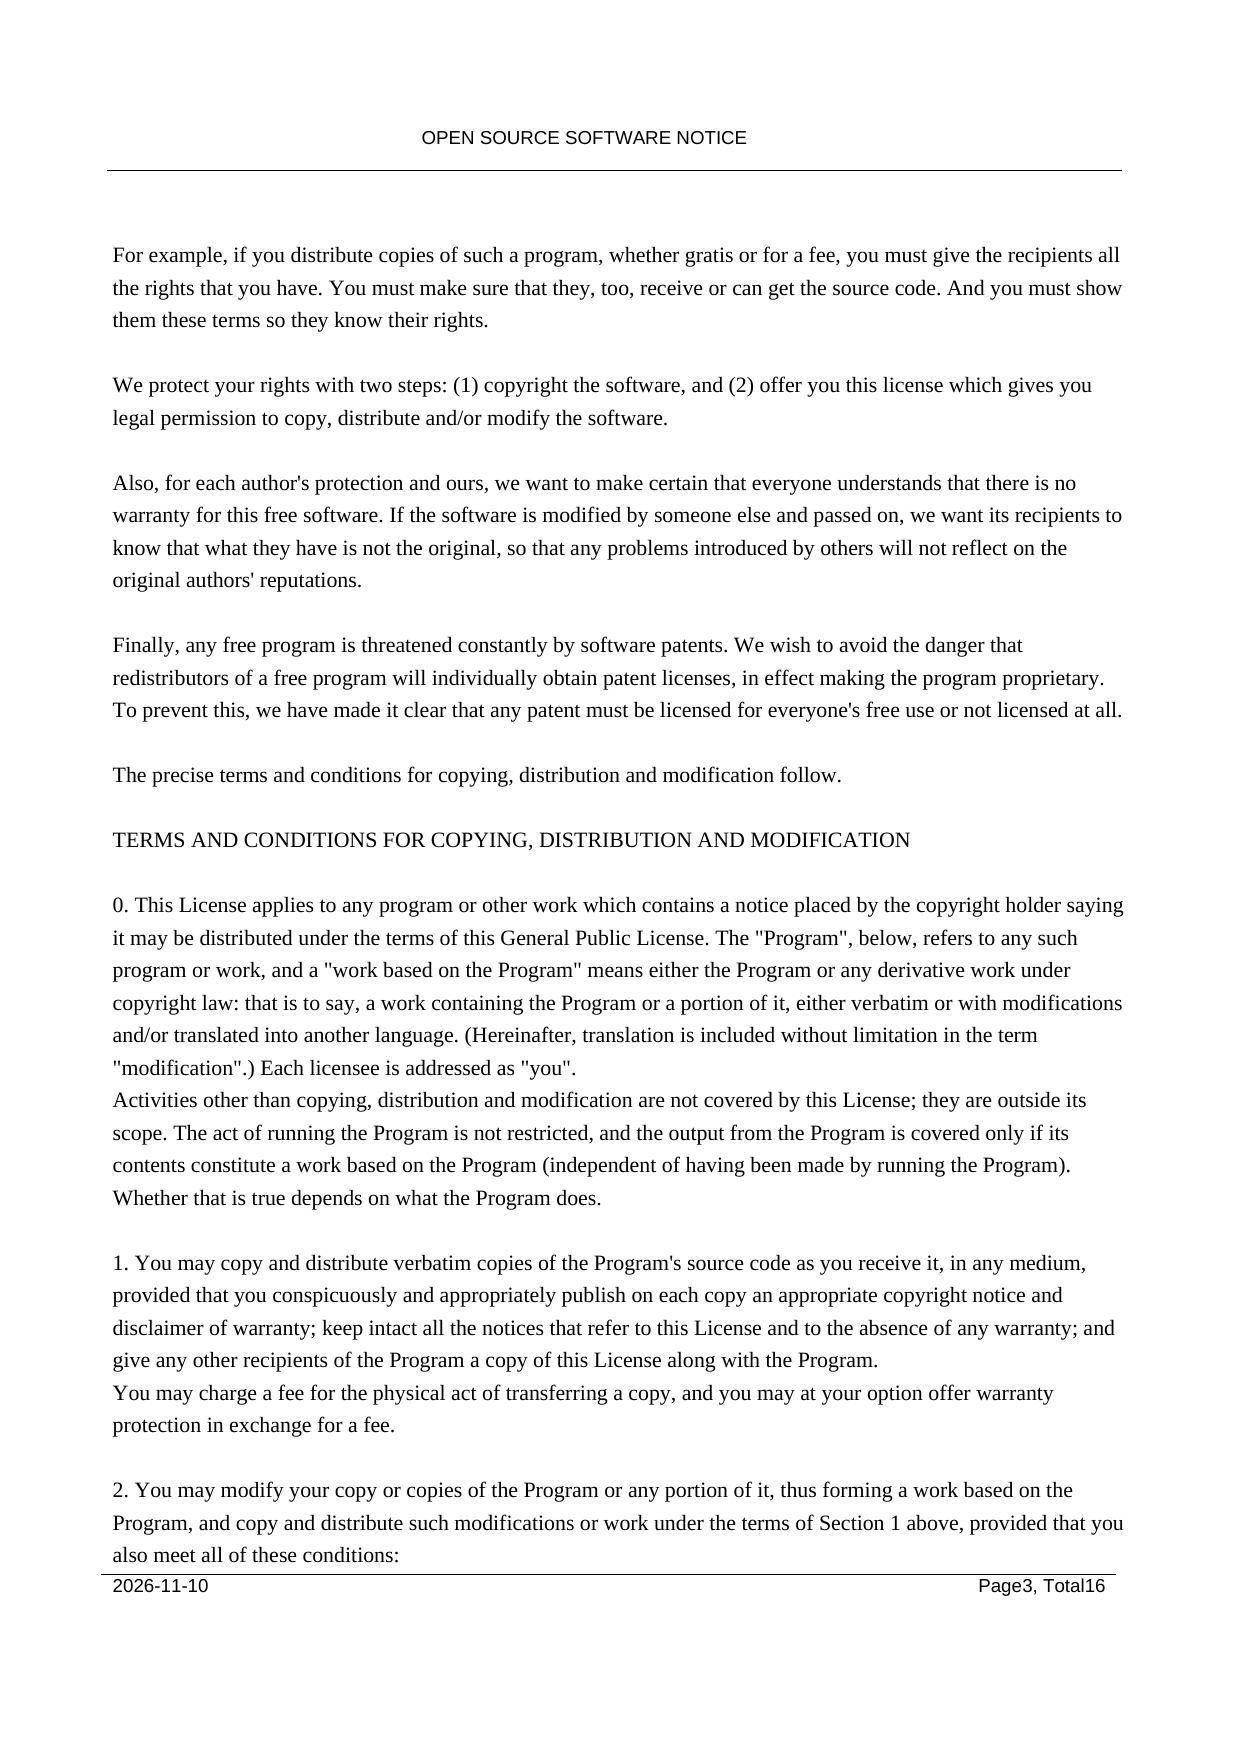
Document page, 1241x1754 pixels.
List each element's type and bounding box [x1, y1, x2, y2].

text [112, 206, 1128, 1571]
